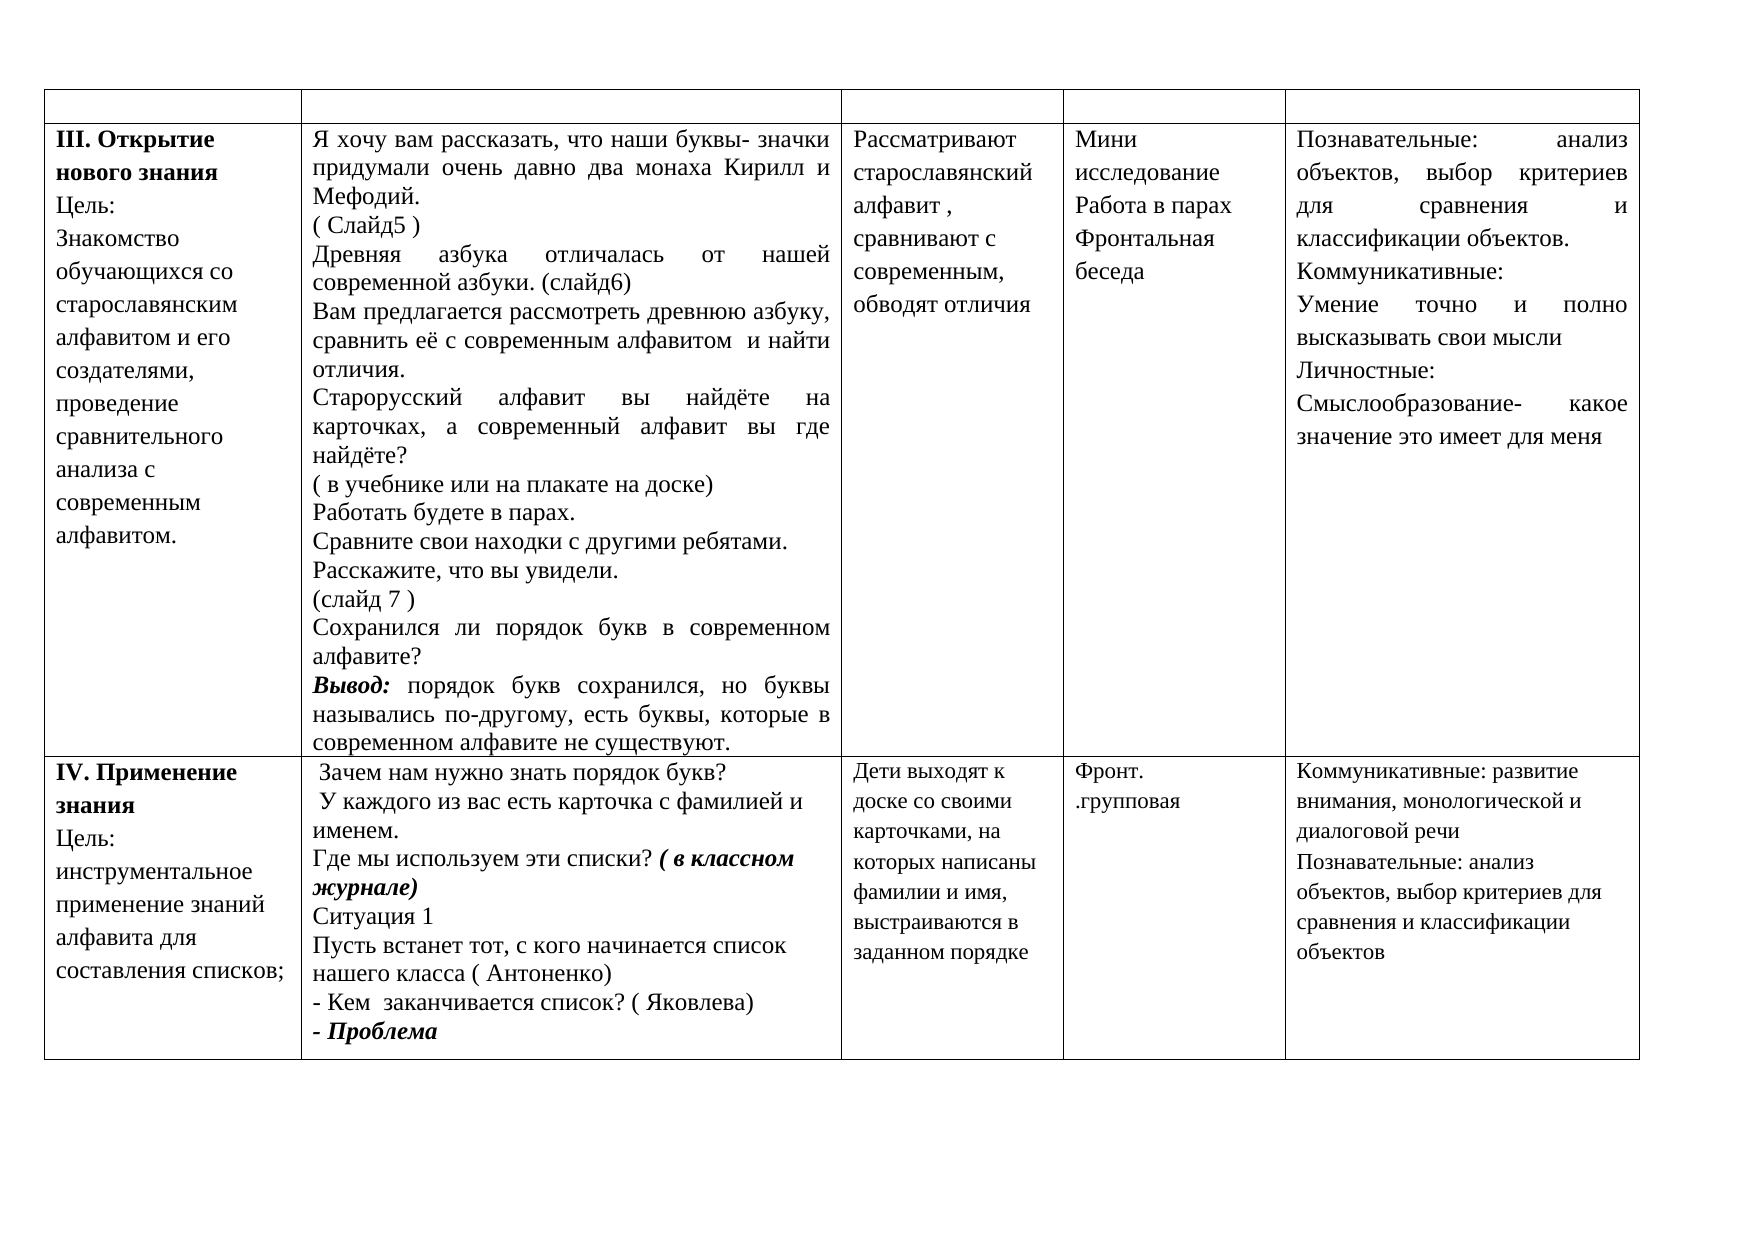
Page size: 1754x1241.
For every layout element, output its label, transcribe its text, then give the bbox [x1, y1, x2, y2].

table_cell Я хочу вам рассказать, что наши буквы- значки придумали очень давно два монаха Кирилл и Мефодий. ( Слайд5 ) Древняя азбука отличалась от нашей современной азбуки. (слайд6) Вам предлагается рассмотреть древнюю азбуку, сравнить её с современным алфавитом и найти отличия. Старорусский алфавит вы найдёте на карточках, а современный алфавит вы где найдёте? ( в учебнике или на плакате на доске) Работать будете в парах. Сравните свои находки с другими ребятами. Расскажите, что вы увидели. (слайд 7 ) Сохранился ли порядок букв в современном алфавите? Вывод: порядок букв сохранился, но буквы назывались по-другому, есть буквы, которые в современном алфавите не существуют. [302, 124, 841, 756]
table_cell Мини исследование Работа в парах Фронтальная беседа [1064, 124, 1285, 756]
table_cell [302, 757, 841, 1059]
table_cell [1064, 757, 1285, 1059]
table_cell Рассматривают старославянский алфавит , сравнивают с современным, обводят отличия [842, 124, 1063, 756]
table_cell ΙΙΙ. Открытие нового знания Цель: Знакомство обучающихся со старославянским алфавитом и его создателями, проведение сравнительного анализа с современным алфавитом. [45, 124, 301, 756]
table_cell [45, 90, 301, 123]
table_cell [45, 757, 301, 1059]
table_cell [1286, 90, 1639, 123]
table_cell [1064, 90, 1285, 123]
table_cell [842, 90, 1063, 123]
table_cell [1286, 757, 1639, 1059]
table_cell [302, 90, 841, 123]
table_cell Познавательные: анализ объектов, выбор критериев для сравнения и классификации объектов. Коммуникативные: Умение точно и полно высказывать свои мысли Личностные: Смыслообразование- какое значение это имеет для меня [1286, 124, 1639, 756]
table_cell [842, 757, 1063, 1059]
